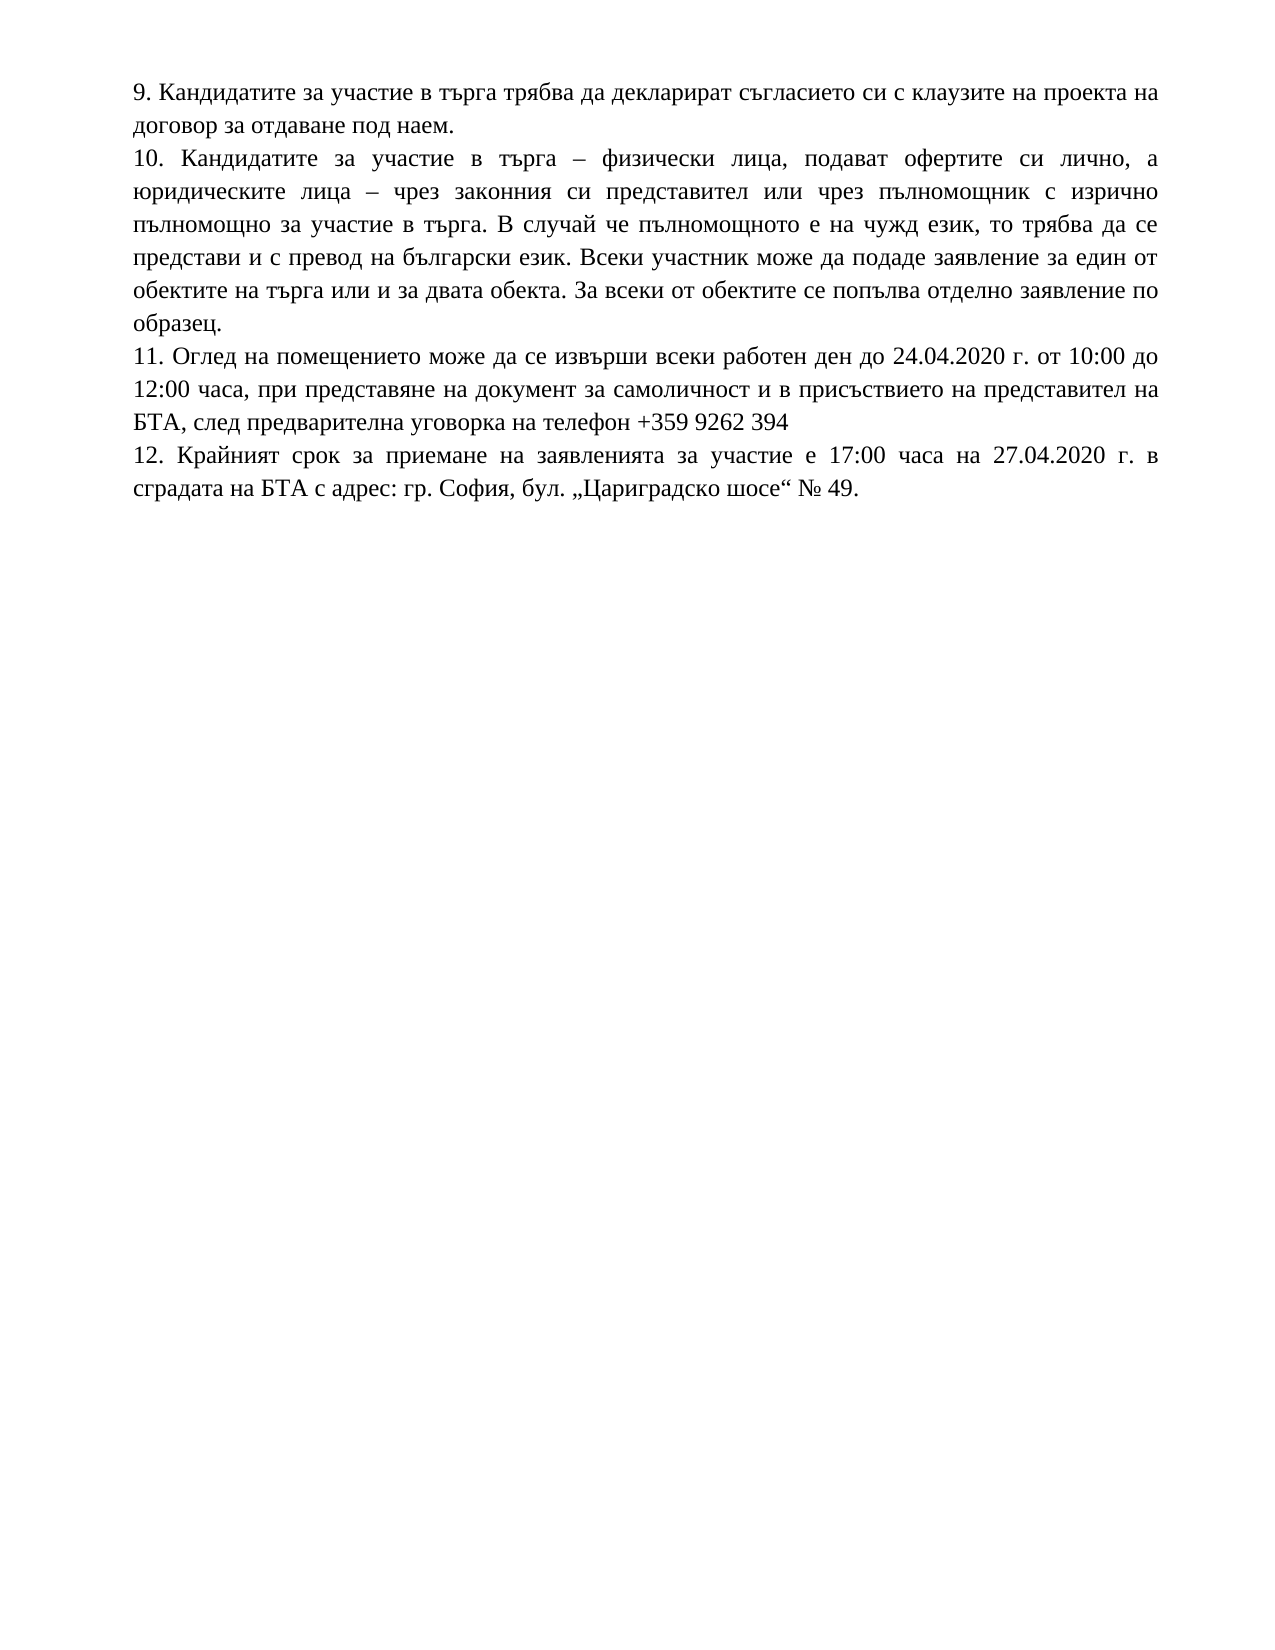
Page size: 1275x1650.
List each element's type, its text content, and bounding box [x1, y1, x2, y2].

text 11. Оглед на помещението може да се извърши всеки работен ден до 24.04.2020 г. от 10:00 до 12:00 часа, при представяне на документ за самоличност и в присъствието на представител на БТА, след предварителна уговорка на телефон +359 9262 394 [133, 341, 1160, 436]
text 12. Крайният срок за приемане на заявленията за участие е 17:00 часа на 27.04.2020 г. в сградата на БТА с адрес: гр. София, бул. „Цариградско шосе“ № 49. [133, 440, 1160, 502]
text 9. Кандидатите за участие в търга трябва да декларират съгласието си с клаузите на проекта на договор за отдаване под наем. [133, 77, 1160, 138]
text 10. Кандидатите за участие в търга – физически лица, подават офертите си лично, а юридическите лица – чрез законния си представител или чрез пълномощник с изрично пълномощно за участие в търга. В случай че пълномощното е на чужд език, то трябва да се представи и с превод на български език. Всеки участник може да подаде заявление за един от обектите на търга или и за двата обекта. За всеки от обектите се попълва отделно заявление по образец. [133, 143, 1160, 337]
